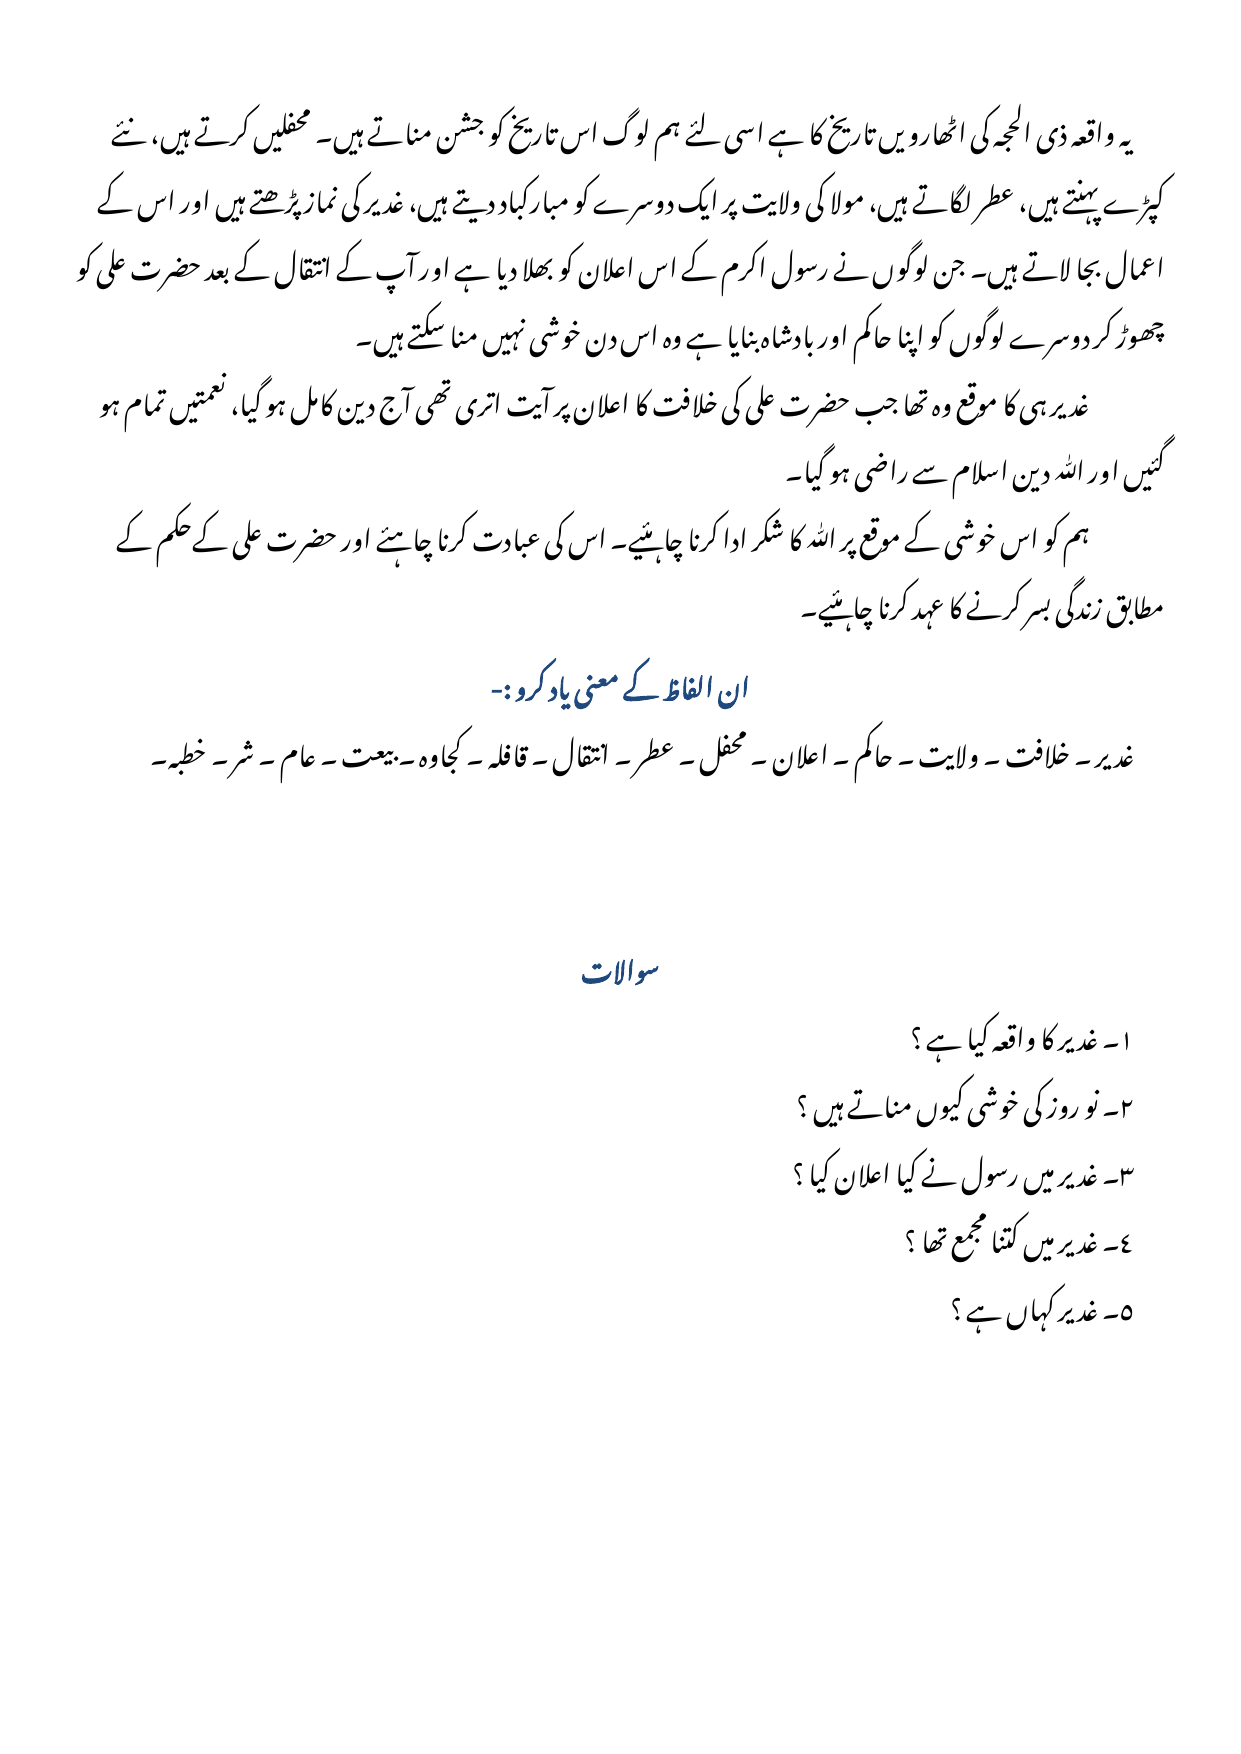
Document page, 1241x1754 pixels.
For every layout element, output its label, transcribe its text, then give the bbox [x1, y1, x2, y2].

text ٢۔ نو روز کی خوشی کیوں مناتے ہیں ؟ [75, 1067, 1165, 1134]
text ١۔ غدیر کا واقعہ کیا ہے ؟ [75, 999, 1165, 1067]
subtitle سوالات [75, 931, 1165, 999]
text غدیر ۔ خلافت ۔ ولایت ۔ حاکم ۔ اعلان ۔ محفل ۔ عطر ۔ انتقال ۔ قافلہ ۔ کجاوہ ۔ بیعت ۔ عام ۔ شر ۔ خطبہ۔ [75, 716, 1165, 783]
text ٣۔ غدیر میں رسول نے کیا اعلان کیا ؟ [75, 1134, 1165, 1202]
text ہم کو اس خوشی کے موقع پر اللّٰہ کا شکر ادا کرنا چاہئیے۔ اس کی عبادت کرنا چاہئے اور حضرت علی کےحکم کے مطابق زندگی بسر کرنے کا عہد کرنا چاہئیے۔ [75, 500, 1165, 635]
text ٥۔ غدیر کہاں ہے ؟ [75, 1270, 1165, 1337]
text یہ واقعہ ذی الحجہ کی اٹھارویں تاریخ کا ہے اسی لئے ہم لوگ اس تاریخ کو جشن مناتے ہیں۔ محفلیں کرتے ہیں، نئے کپڑے پہنتے ہیں، عطر لگاتے ہیں، مولا کی ولایت پر ایک دوسرے کو مبارکباد دیتے ہیں، غدیر کی نماز پڑھتے ہیں اور اس کے اعمال بجا لاتے ہیں۔ جن لوگوں نے رسول اکرم کے اس اعلان کو بھلا دیا ہے اور آپ کے انتقال کے بعد حضرت علی کو چھوڑ کر دوسرے لوگوں کو اپنا حاکم اور بادشاہ بنایا ہے وہ اس دن خوشی نہیں منا سکتے ہیں۔ [75, 94, 1165, 364]
text غدیر ہی کا موقع وہ تھا جب حضرت علی کی خلافت کا اعلان پر آیت اتری تھی آج دین کامل ہو گیا، نعمتیں تمام ہو گئیں اور اللّٰہ دین اسلام سے راضی ہو گیا۔ [75, 364, 1165, 500]
subtitle ان الفاظ کے معنی یاد کرو :- [75, 648, 1165, 716]
text ٤۔ غدیر میں کتنا مجمع تھا ؟ [75, 1202, 1165, 1270]
